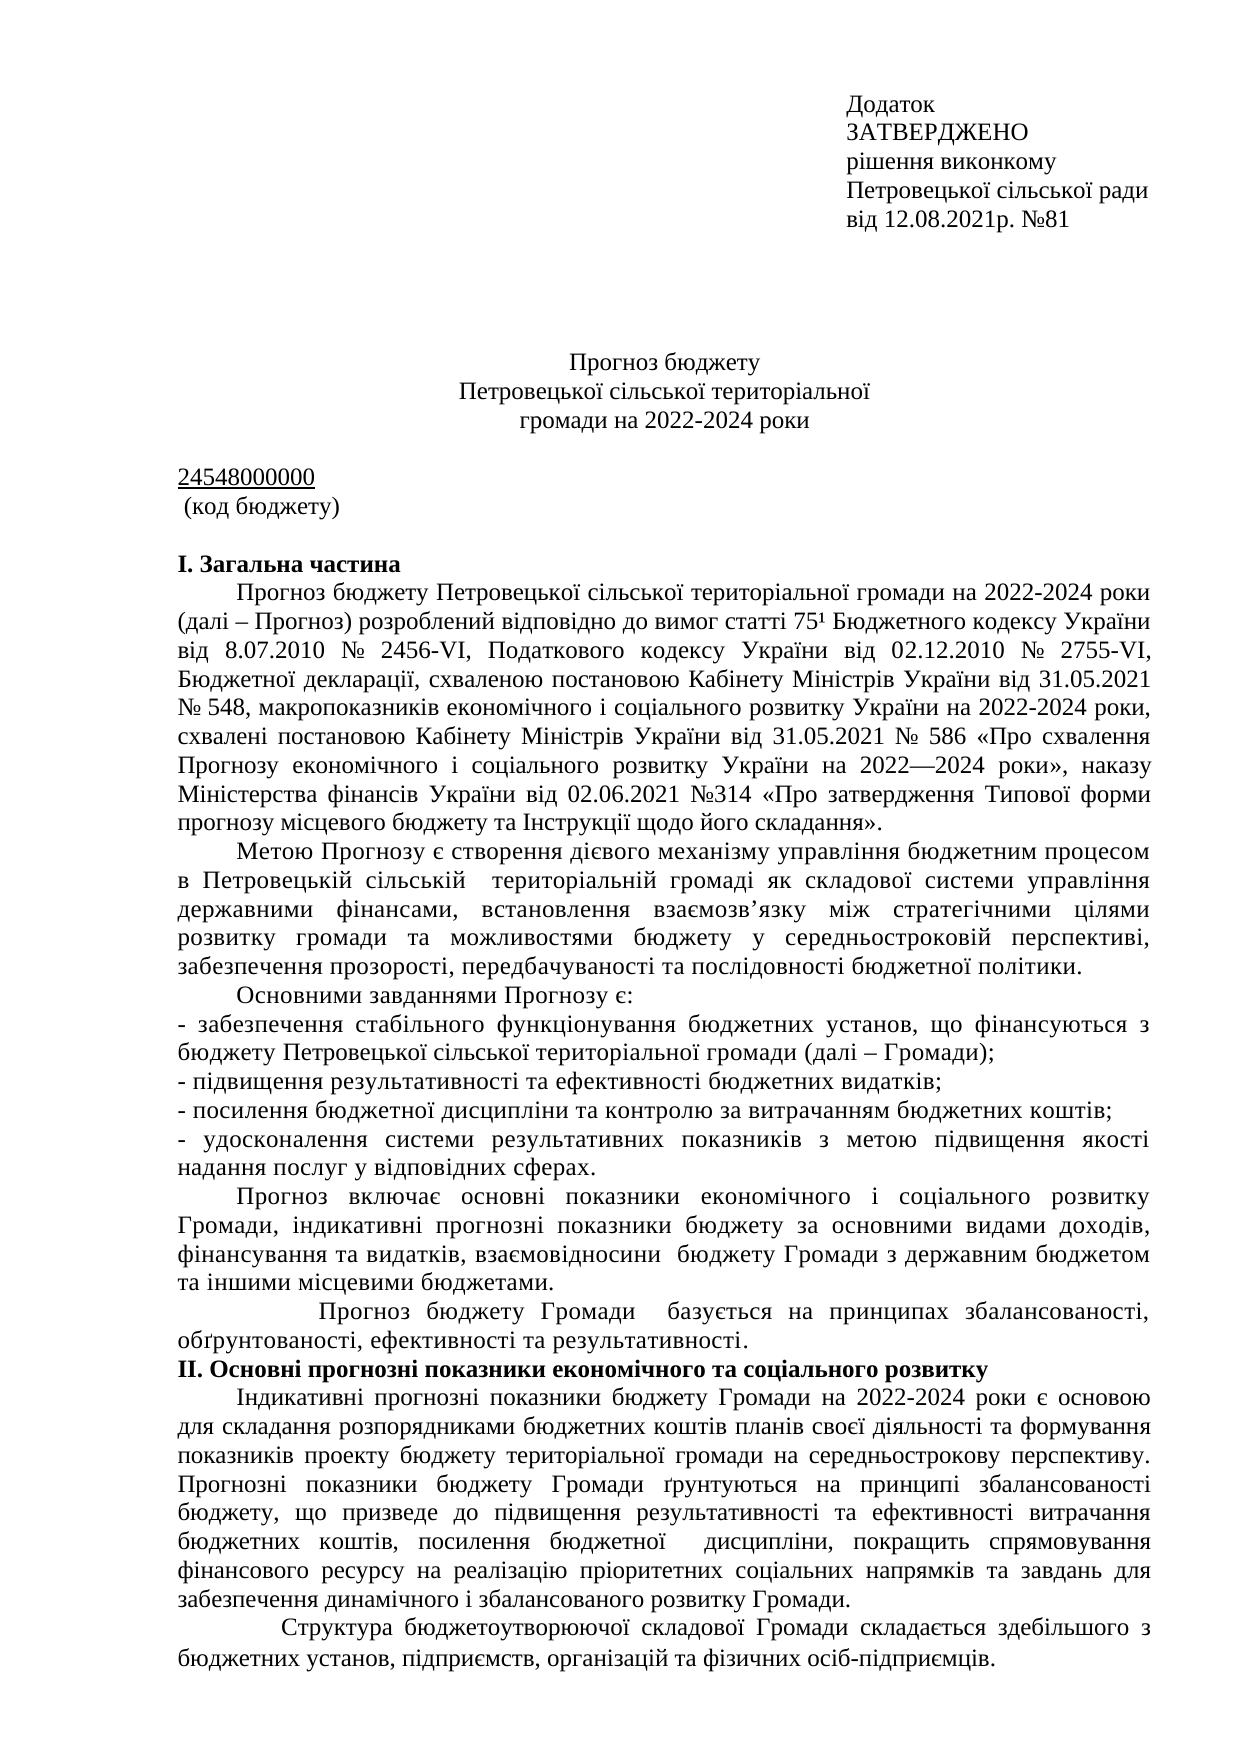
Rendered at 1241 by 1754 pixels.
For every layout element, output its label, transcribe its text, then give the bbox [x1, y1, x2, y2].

text (код бюджету) [177, 491, 1152, 520]
text від 12.08.2021р. №81 [177, 204, 1152, 232]
text Додаток [177, 89, 1152, 117]
text Прогноз бюджету [177, 347, 1152, 376]
text ІІ. Основні прогнозні показники економічного та соціального розвитку [177, 1354, 1152, 1382]
text Петровецької сільської територіальної [177, 376, 1152, 405]
text - забезпечення стабільного функціонування бюджетних установ, що фінансуються з бюджету Петровецької сільської територіальної громади (далі – Громади); [177, 1009, 1152, 1066]
text Основними завданнями Прогнозу є: [177, 980, 1152, 1009]
text - удосконалення системи результативних показників з метою підвищення якості надання послуг у відповідних сферах. [177, 1124, 1152, 1181]
text ЗАТВЕРДЖЕНО [177, 117, 1152, 146]
text - підвищення результативності та ефективності бюджетних видатків; [177, 1066, 1152, 1095]
text Індикативні прогнозні показники бюджету Громади на 2022-2024 роки є основою для складання розпорядниками бюджетних коштів планів своєї діяльності та формування показників проекту бюджету територіальної громади на середньострокову перспективу. Прогнозні показники бюджету Громади ґрунтуються на принципі збалансованості бюджету, що призведе до підвищення результативності та ефективності витрачання бюджетних коштів, посилення бюджетної дисципліни, покращить спрямовування фінансового ресурсу на реалізацію пріоритетних соціальних напрямків та завдань для забезпечення динамічного і збалансованого розвитку Громади. [177, 1382, 1152, 1612]
text 24548000000 [177, 462, 1152, 491]
text громади на 2022-2024 роки [177, 405, 1152, 434]
text Структура бюджетоутворюючої складової Громади складається здебільшого з бюджетних установ, підприємств, організацій та фізичних осіб-підприємців. [177, 1612, 1152, 1672]
text Петровецької сільської ради [177, 175, 1152, 204]
text Прогноз бюджету Петровецької сільської територіальної громади на 2022-2024 роки (далі – Прогноз) розроблений відповідно до вимог статті 75¹ Бюджетного кодексу України від 8.07.2010 № 2456-VI, Податкового кодексу України від 02.12.2010 № 2755-VI, Бюджетної декларації, схваленою постановою Кабінету Міністрів України від 31.05.2021 № 548, макропоказників економічного і соціального розвитку України на 2022-2024 роки, схвалені постановою Кабінету Міністрів України від 31.05.2021 № 586 «Про схвалення Прогнозу економічного і соціального розвитку України на 2022—2024 роки», наказу Міністерства фінансів України від 02.06.2021 №314 «Про затвердження Типової форми прогнозу місцевого бюджету та Інструкції щодо його складання». [177, 577, 1152, 779]
text Прогноз бюджету Громади базується на принципах збалансованості, обґрунтованості, ефективності та результативності. [177, 1296, 1152, 1354]
text І. Загальна частина [177, 549, 1152, 577]
text - посилення бюджетної дисципліни та контролю за витрачанням бюджетних коштів; [177, 1095, 1152, 1124]
text Метою Прогнозу є створення дієвого механізму управління бюджетним процесом в Петровецькій сільській територіальній громаді як складової системи управління державними фінансами, встановлення взаємозв’язку між стратегічними цілями розвитку громади та можливостями бюджету у середньостроковій перспективі, забезпечення прозорості, передбачуваності та послідовності бюджетної політики. [177, 836, 1152, 980]
text рішення виконкому [177, 146, 1152, 175]
text Прогноз включає основні показники економічного і соціального розвитку Громади, індикативні прогнозні показники бюджету за основними видами доходів, фінансування та видатків, взаємовідносини бюджету Громади з державним бюджетом та іншими місцевими бюджетами. [177, 1181, 1152, 1296]
